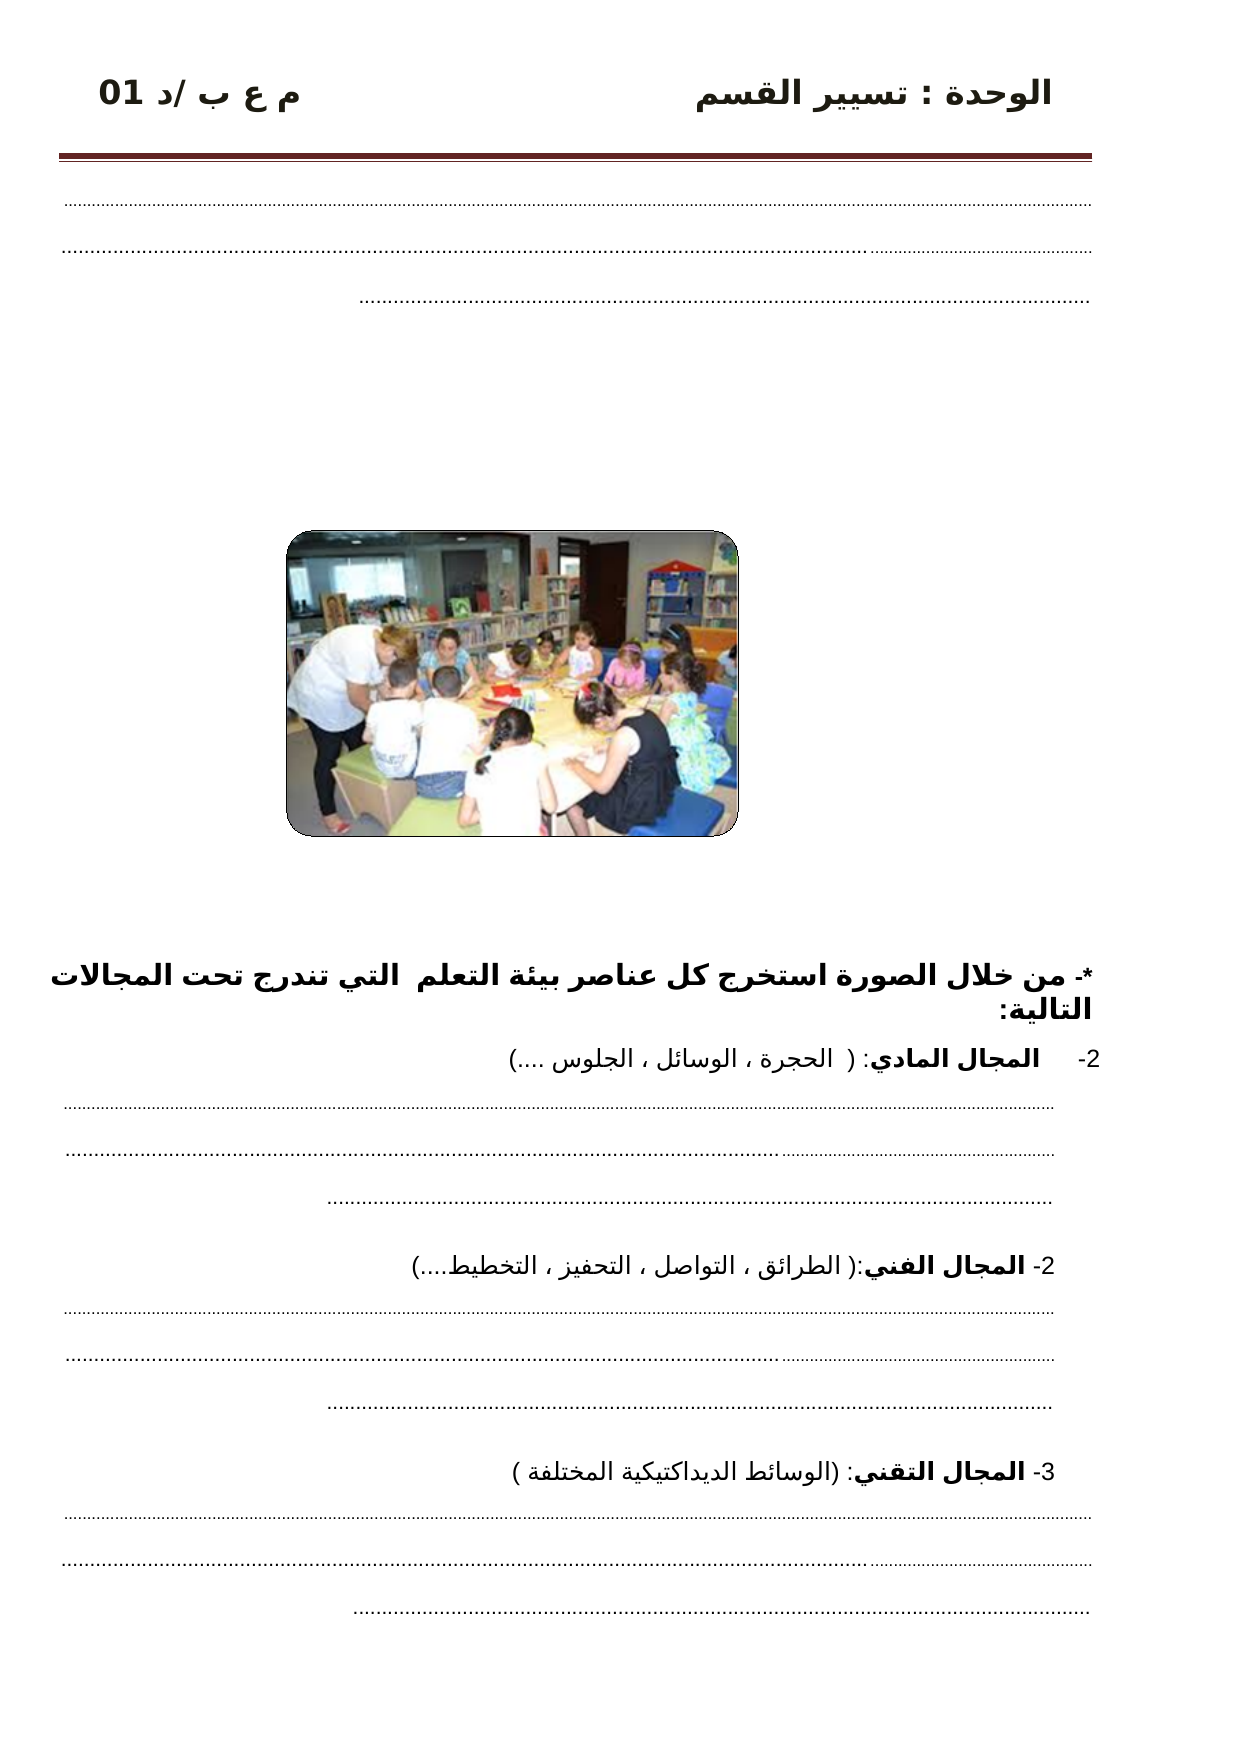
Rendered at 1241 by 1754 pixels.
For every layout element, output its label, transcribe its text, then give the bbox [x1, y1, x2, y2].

picture [286, 530, 739, 836]
text *- من خلال الصورة استخرج كل عناصر بيئة التعلم التي تندرج تحت المجالات التالية: [0, 958, 1092, 1025]
text ......................................................................................................................................................................................................................................................................................................................................................................................................................................................................................................................................................... [59, 191, 1092, 308]
text ........................................................................................................................................................................................................................................................................................................................................................................................................................................................................................................................................... [59, 1094, 1055, 1209]
text 2- المجال الفني:( الطرائق ، التواصل ، التحفيز ، التخطيط....) [59, 1251, 1055, 1280]
text ........................................................................................................................................................................................................................................................................................................................................................................................................................................................................................................................................... [59, 1299, 1055, 1414]
list المجال المادي: ( الحجرة ، الوسائل ، الجلوس ....) [59, 1044, 1078, 1073]
text .......................................................................................................................................................................................................................................................................................................................................................................................................................................................................................................................................................... [59, 1504, 1092, 1619]
text 3- المجال التقني: (الوسائط الديداكتيكية المختلفة ) [59, 1457, 1055, 1485]
